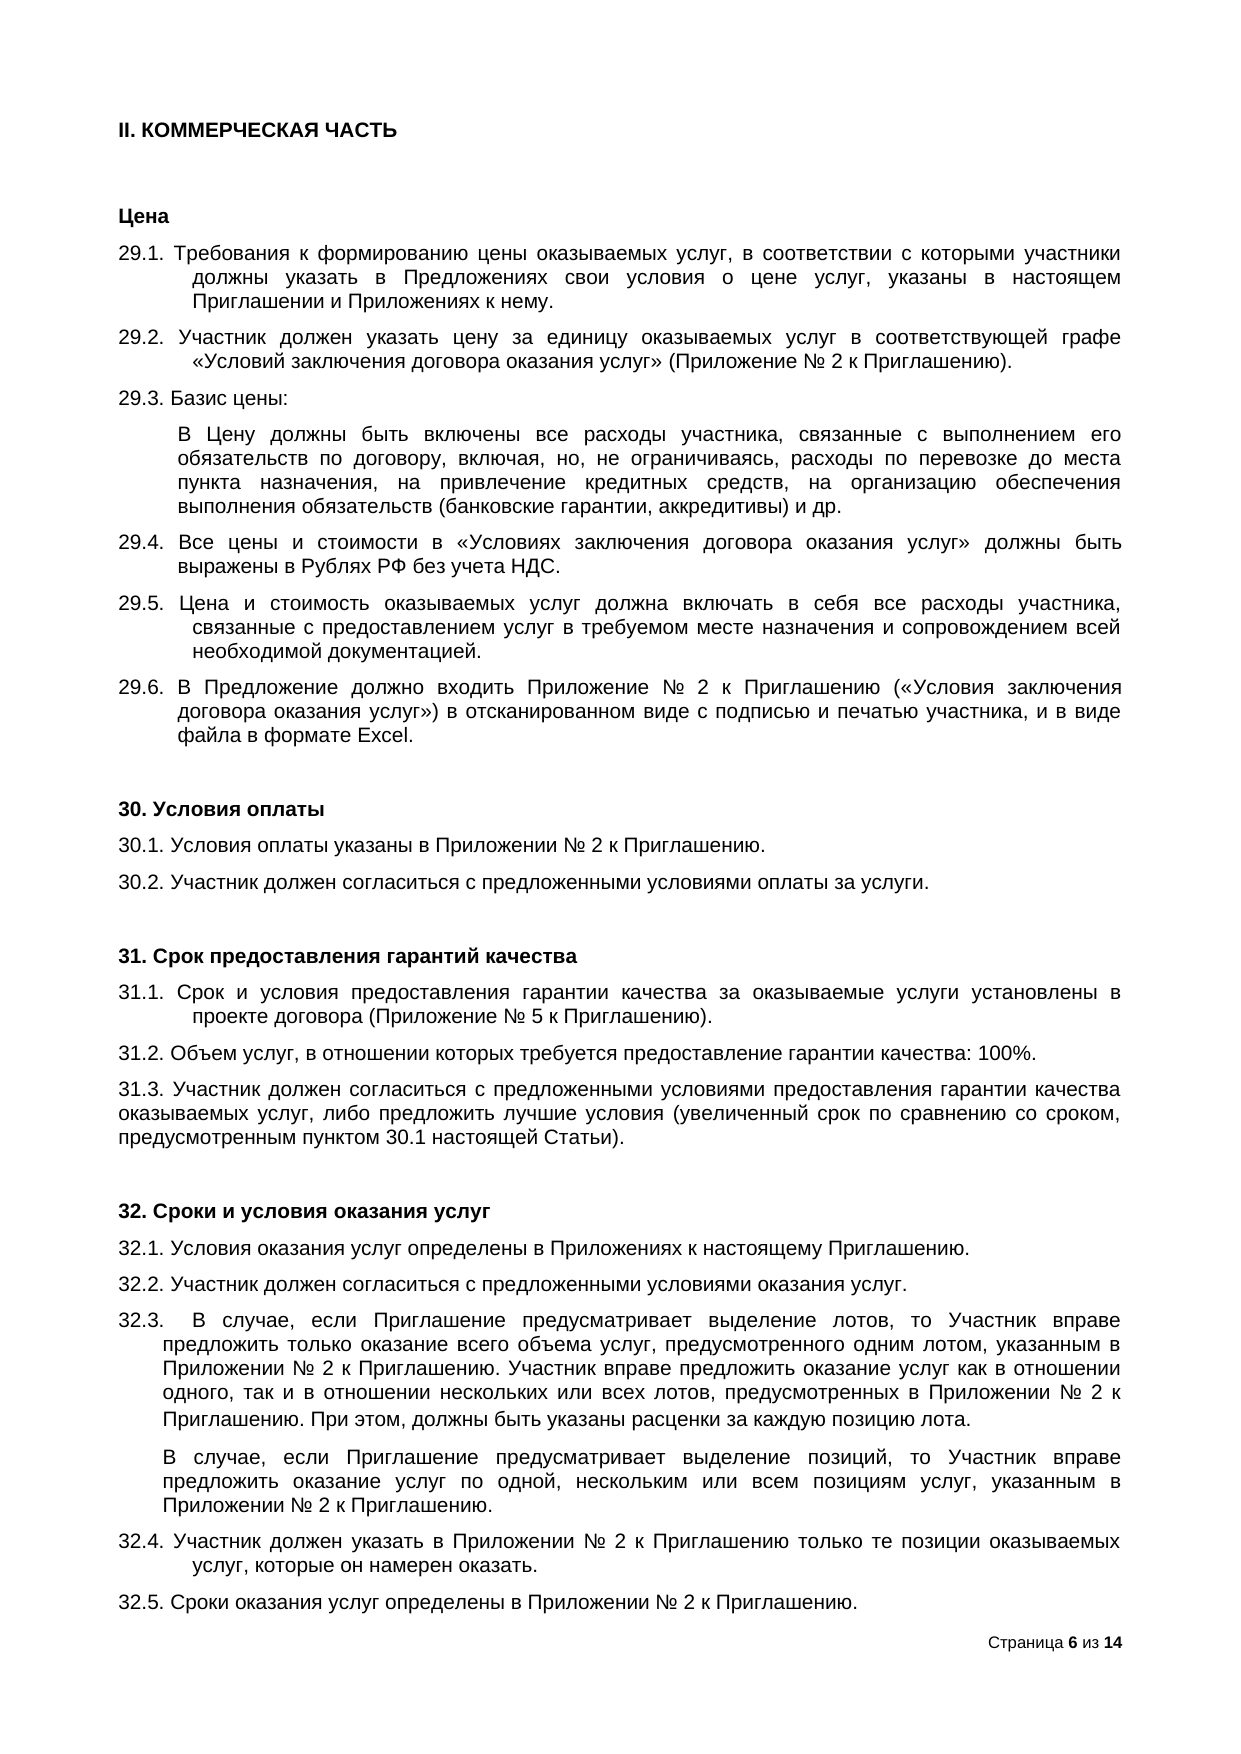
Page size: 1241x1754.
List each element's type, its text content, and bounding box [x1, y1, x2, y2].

text 32.5. Сроки оказания услуг определены в Приложении № 2 к Приглашению. [118, 1590, 1122, 1614]
text 32.2. Участник должен согласиться с предложенными условиями оказания услуг. [118, 1272, 1122, 1296]
text 30.2. Участник должен согласиться с предложенными условиями оплаты за услуги. [118, 870, 1122, 894]
text II. КОММЕРЧЕСКАЯ ЧАСТЬ [118, 118, 1122, 142]
text В случае, если Приглашение предусматривает выделение позиций, то Участник вправе предложить оказание услуг по одной, нескольким или всем позициям услуг, указанным в Приложении № 2 к Приглашению. [162, 1445, 1122, 1517]
text 29.2. Участник должен указать цену за единицу оказываемых услуг в соответствующей графе «Условий заключения договора оказания услуг» (Приложение № 2 к Приглашению). [118, 325, 1122, 373]
subtitle 30. Условия оплаты [118, 797, 1122, 821]
text 29.6. В Предложение должно входить Приложение № 2 к Приглашению («Условия заключения договора оказания услуг») в отсканированном виде с подписью и печатью участника, и в виде файла в формате Excel. [118, 675, 1122, 747]
text 30.1. Условия оплаты указаны в Приложении № 2 к Приглашению. [118, 833, 1122, 857]
text 31.2. Объем услуг, в отношении которых требуется предоставление гарантии качества: 100%. [118, 1041, 1122, 1064]
text 29.5. Цена и стоимость оказываемых услуг должна включать в себя все расходы участника, связанные с предоставлением услуг в требуемом месте назначения и сопровождением всей необходимой документацией. [118, 591, 1122, 662]
text 29.4. Все цены и стоимости в «Условиях заключения договора оказания услуг» должны быть выражены в Рублях РФ без учета НДС. [118, 530, 1122, 578]
text 29.3. Базис цены: [118, 385, 1122, 409]
text 32.1. Условия оказания услуг определены в Приложениях к настоящему Приглашению. [118, 1235, 1122, 1259]
subtitle 32. Сроки и условия оказания услуг [118, 1199, 1122, 1223]
text В Цену должны быть включены все расходы участника, связанные с выполнением его обязательств по договору, включая, но, не ограничиваясь, расходы по перевозке до места пункта назначения, на привлечение кредитных средств, на организацию обеспечения выполнения обязательств (банковские гарантии, аккредитивы) и др. [177, 422, 1122, 518]
text 31.1. Срок и условия предоставления гарантии качества за оказываемые услуги установлены в проекте договора (Приложение № 5 к Приглашению). [118, 980, 1122, 1028]
text 29.1. Требования к формированию цены оказываемых услуг, в соответствии с которыми участники должны указать в Предложениях свои условия о цене услуг, указаны в настоящем Приглашении и Приложениях к нему. [118, 241, 1122, 312]
text 32.4. Участник должен указать в Приложении № 2 к Приглашению только те позиции оказываемых услуг, которые он намерен оказать. [118, 1529, 1122, 1577]
subtitle 31. Срок предоставления гарантий качества [118, 944, 1122, 968]
subtitle Цена [118, 204, 1122, 228]
text 31.3. Участник должен согласиться с предложенными условиями предоставления гарантии качества оказываемых услуг, либо предложить лучшие условия (увеличенный срок по сравнению со сроком, предусмотренным пунктом 30.1 настоящей Статьи). [118, 1077, 1122, 1149]
text 32.3. В случае, если Приглашение предусматривает выделение лотов, то Участник вправе предложить только оказание всего объема услуг, предусмотренного одним лотом, указанным в Приложении № 2 к Приглашению. Участник вправе предложить оказание услуг как в отношении одного, так и в отношении нескольких или всех лотов, предусмотренных в Приложении № 2 к Приглашению. При этом, должны быть указаны расценки за каждую позицию лота. [118, 1308, 1122, 1432]
